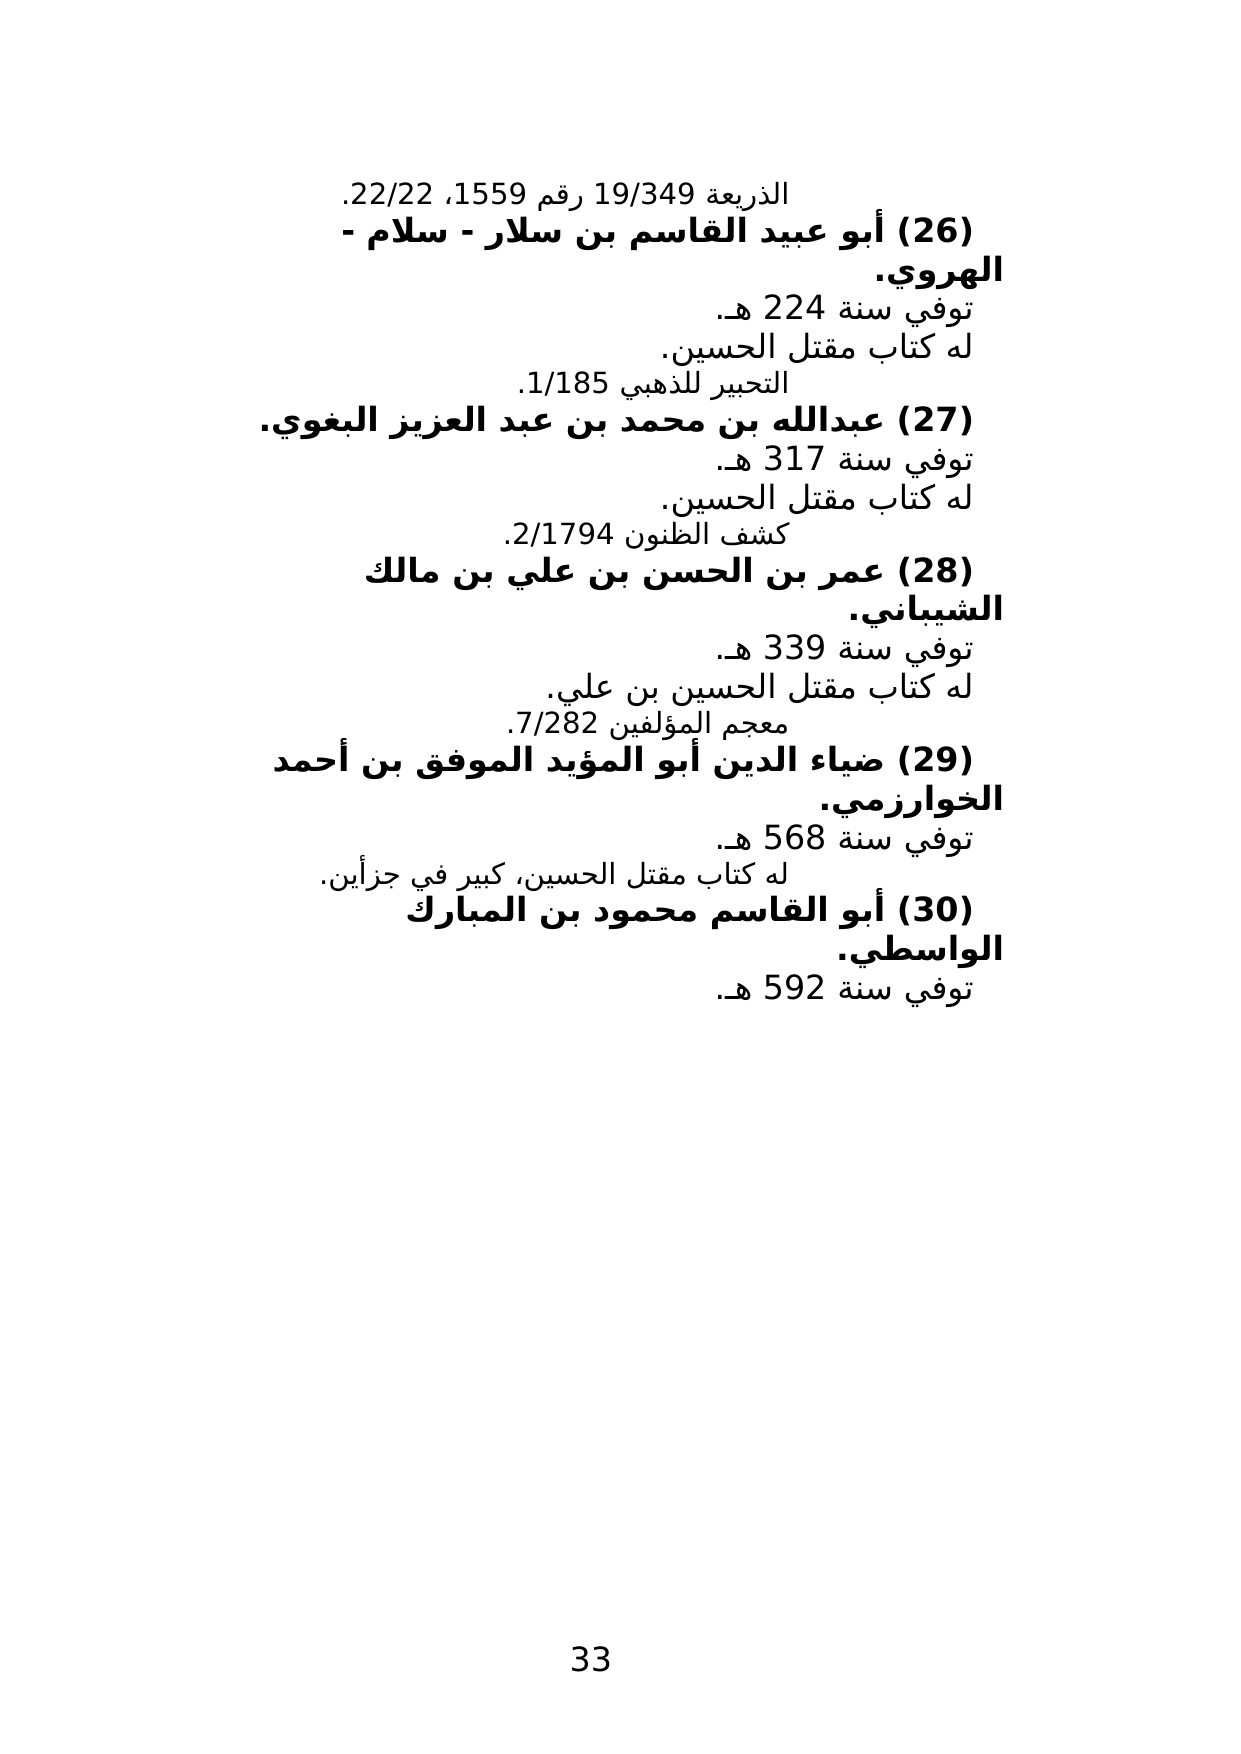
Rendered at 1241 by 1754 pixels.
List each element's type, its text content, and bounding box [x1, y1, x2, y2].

text (26) أبو عبيد القاسم بن سلار - سلام - الهروي. [236, 211, 1004, 289]
text توفي سنة 339 هـ. [236, 629, 1004, 668]
text له كتاب مقتل الحسين. [236, 328, 1004, 367]
text له كتاب مقتل الحسين بن علي. [236, 668, 1004, 706]
text (28) عمر بن الحسن بن علي بن مالك الشيباني. [236, 551, 1004, 629]
text توفي سنة 317 هـ. [236, 439, 1004, 478]
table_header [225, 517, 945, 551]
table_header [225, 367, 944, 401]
text (30) أبو القاسم محمود بن المبارك الواسطي. [236, 891, 1004, 969]
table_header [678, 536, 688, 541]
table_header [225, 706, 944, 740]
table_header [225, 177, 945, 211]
text توفي سنة 224 هـ. [236, 289, 1004, 328]
text له كتاب مقتل الحسين. [236, 478, 1004, 517]
text (27) عبدالله بن محمد بن عبد العزيز البغوي. [236, 401, 1004, 439]
text (29) ضياء الدين أبو المؤيد الموفق بن أحمد الخوارزمي. [236, 740, 1004, 818]
text توفي سنة 568 هـ. [236, 818, 1004, 857]
text توفي سنة 592 هـ. [236, 969, 1004, 1007]
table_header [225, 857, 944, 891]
